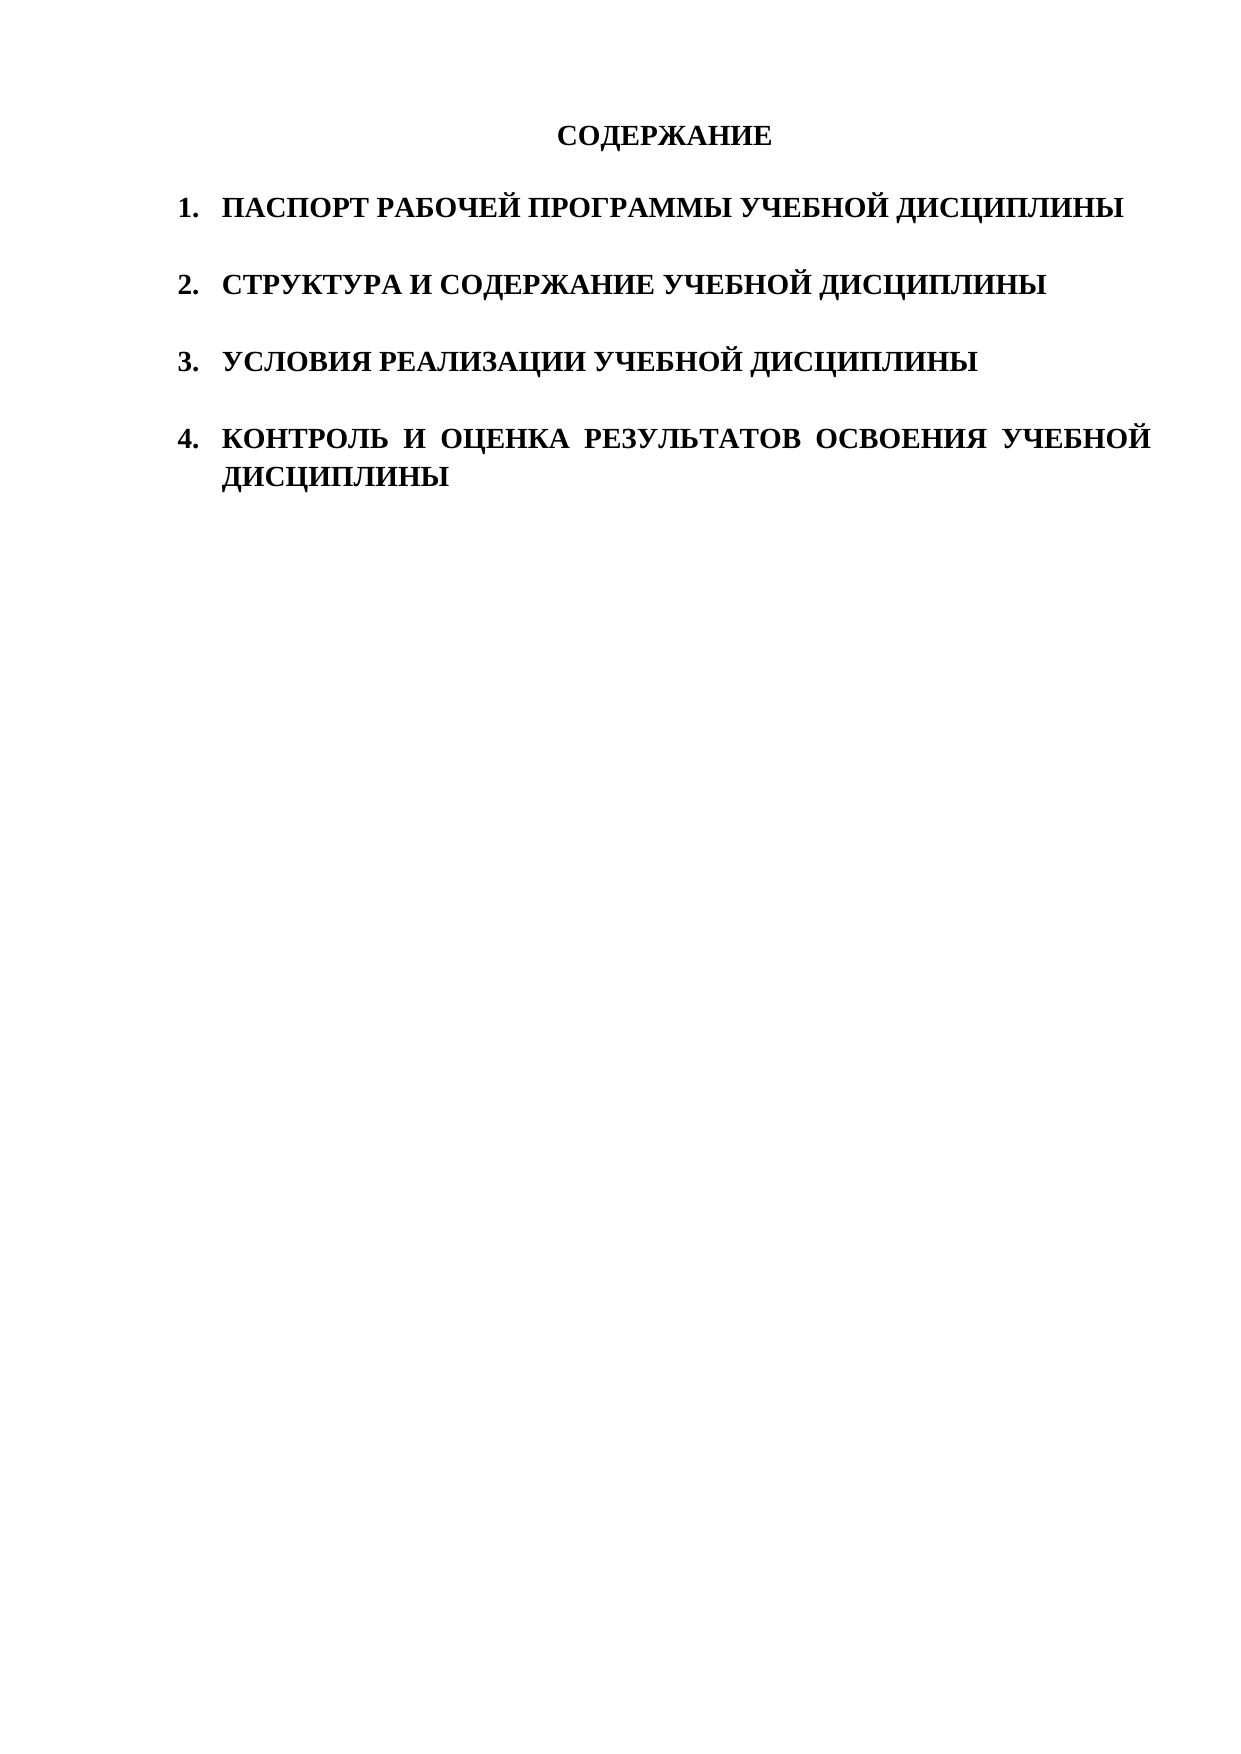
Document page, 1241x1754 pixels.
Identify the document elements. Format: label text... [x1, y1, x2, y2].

text СОДЕРЖАНИЕ [177, 118, 1152, 152]
list КОНТРОЛЬ И ОЦЕНКА РЕЗУЛЬТАТОВ ОСВОЕНИЯ УЧЕБНОЙ ДИСЦИПЛИНЫ [177, 421, 1152, 493]
list ПАСПОРТ РАБОЧЕЙ ПРОГРАММЫ УЧЕБНОЙ ДИСЦИПЛИНЫ [177, 190, 1152, 223]
list СТРУКТУРА И СОДЕРЖАНИЕ УЧЕБНОЙ ДИСЦИПЛИНЫ [177, 267, 1152, 300]
list УСЛОВИЯ РЕАЛИЗАЦИИ УЧЕБНОЙ ДИСЦИПЛИНЫ [177, 344, 1152, 377]
